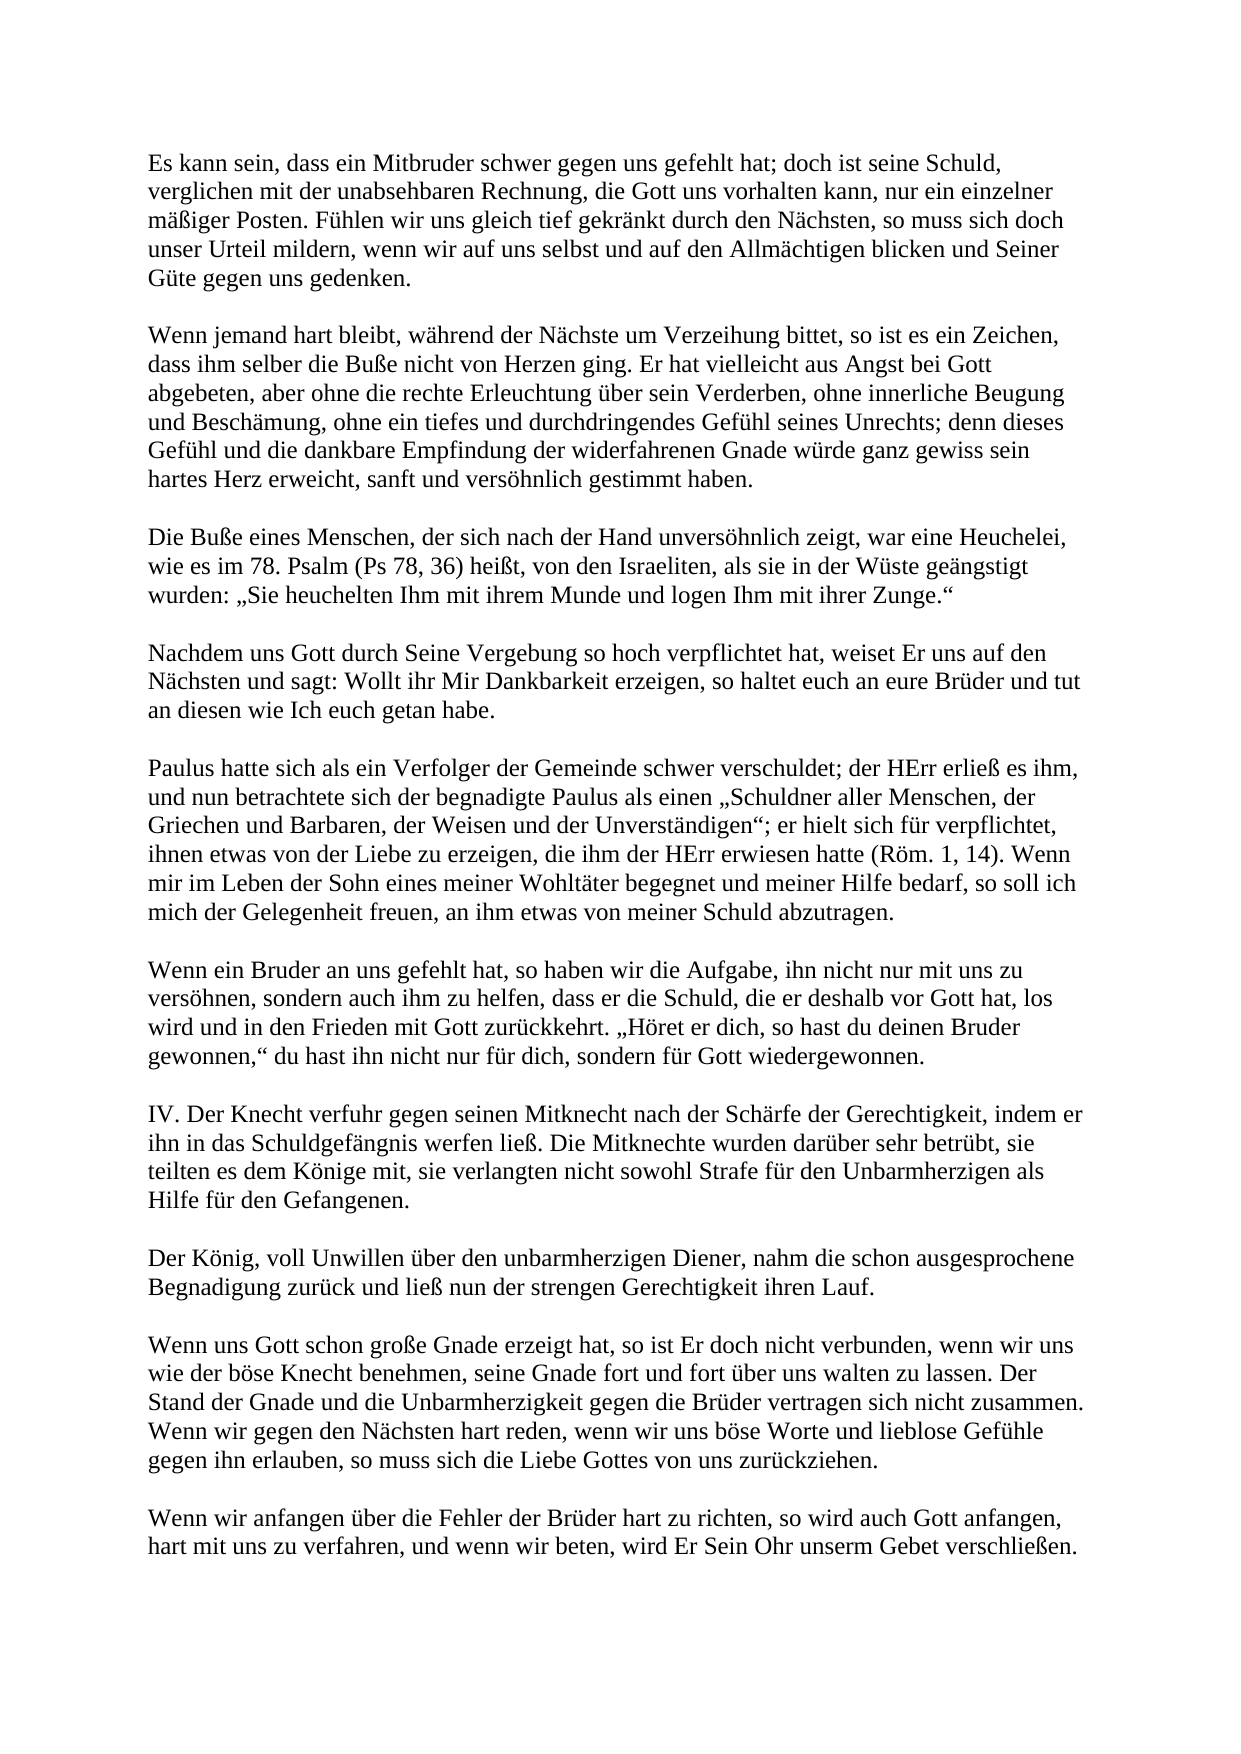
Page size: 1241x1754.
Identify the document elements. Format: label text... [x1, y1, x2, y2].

text Wenn uns Gott schon große Gnade erzeigt hat, so ist Er doch nicht verbunden, wenn wir uns wie der böse Knecht benehmen, seine Gnade fort und fort über uns walten zu lassen. Der Stand der Gnade und die Unbarmherzigkeit gegen die Brüder vertragen sich nicht zusammen. Wenn wir gegen den Nächsten hart reden, wenn wir uns böse Worte und lieblose Gefühle gegen ihn erlauben, so muss sich die Liebe Gottes von uns zurückziehen. [148, 1330, 1093, 1473]
text Der König, voll Unwillen über den unbarmherzigen Diener, nahm die schon ausgesprochene Begnadigung zurück und ließ nun der strengen Gerechtigkeit ihren Lauf. [148, 1243, 1093, 1301]
text Wenn ein Bruder an uns gefehlt hat, so haben wir die Aufgabe, ihn nicht nur mit uns zu versöhnen, sondern auch ihm zu helfen, dass er die Schuld, die er deshalb vor Gott hat, los wird und in den Frieden mit Gott zurückkehrt. „Höret er dich, so hast du deinen Bruder gewonnen,“ du hast ihn nicht nur für dich, sondern für Gott wiedergewonnen. [148, 955, 1093, 1070]
text Es kann sein, dass ein Mitbruder schwer gegen uns gefehlt hat; doch ist seine Schuld, verglichen mit der unabsehbaren Rechnung, die Gott uns vorhalten kann, nur ein einzelner mäßiger Posten. Fühlen wir uns gleich tief gekränkt durch den Nächsten, so muss sich doch unser Urteil mildern, wenn wir auf uns selbst und auf den Allmächtigen blicken und Seiner Güte gegen uns gedenken. [148, 148, 1093, 291]
text Wenn jemand hart bleibt, während der Nächste um Verzeihung bittet, so ist es ein Zeichen, dass ihm selber die Buße nicht von Herzen ging. Er hat vielleicht aus Angst bei Gott abgebeten, aber ohne die rechte Erleuchtung über sein Verderben, ohne innerliche Beugung und Beschämung, ohne ein tiefes und durchdringendes Gefühl seines Unrechts; denn dieses Gefühl und die dankbare Empfindung der widerfahrenen Gnade würde ganz gewiss sein hartes Herz erweicht, sanft und versöhnlich gestimmt haben. [148, 321, 1093, 493]
text Paulus hatte sich als ein Verfolger der Gemeinde schwer verschuldet; der HErr erließ es ihm, und nun betrachtete sich der begnadigte Paulus als einen „Schuldner aller Menschen, der Griechen und Barbaren, der Weisen und der Unverständigen“; er hielt sich für verpflichtet, ihnen etwas von der Liebe zu erzeigen, die ihm der HErr erwiesen hatte (Röm. 1, 14). Wenn mir im Leben der Sohn eines meiner Wohltäter begegnet und meiner Hilfe bedarf, so soll ich mich der Gelegenheit freuen, an ihm etwas von meiner Schuld abzutragen. [148, 753, 1093, 926]
text Die Buße eines Menschen, der sich nach der Hand unversöhnlich zeigt, war eine Heuchelei, wie es im 78. Psalm (Ps 78, 36) heißt, von den Israeliten, als sie in der Wüste geängstigt wurden: „Sie heuchelten Ihm mit ihrem Munde und logen Ihm mit ihrer Zunge.“ [148, 522, 1093, 608]
text Wenn wir anfangen über die Fehler der Brüder hart zu richten, so wird auch Gott anfangen, hart mit uns zu verfahren, und wenn wir beten, wird Er Sein Ohr unserm Gebet verschließen. [148, 1503, 1093, 1560]
text Nachdem uns Gott durch Seine Vergebung so hoch verpflichtet hat, weiset Er uns auf den Nächsten und sagt: Wollt ihr Mir Dankbarkeit erzeigen, so haltet euch an eure Brüder und tut an diesen wie Ich euch getan habe. [148, 638, 1093, 724]
text IV. Der Knecht verfuhr gegen seinen Mitknecht nach der Schärfe der Gerechtigkeit, indem er ihn in das Schuldgefängnis werfen ließ. Die Mitknechte wurden darüber sehr betrübt, sie teilten es dem Könige mit, sie verlangten nicht sowohl Strafe für den Unbarmherzigen als Hilfe für den Gefangenen. [148, 1099, 1093, 1214]
